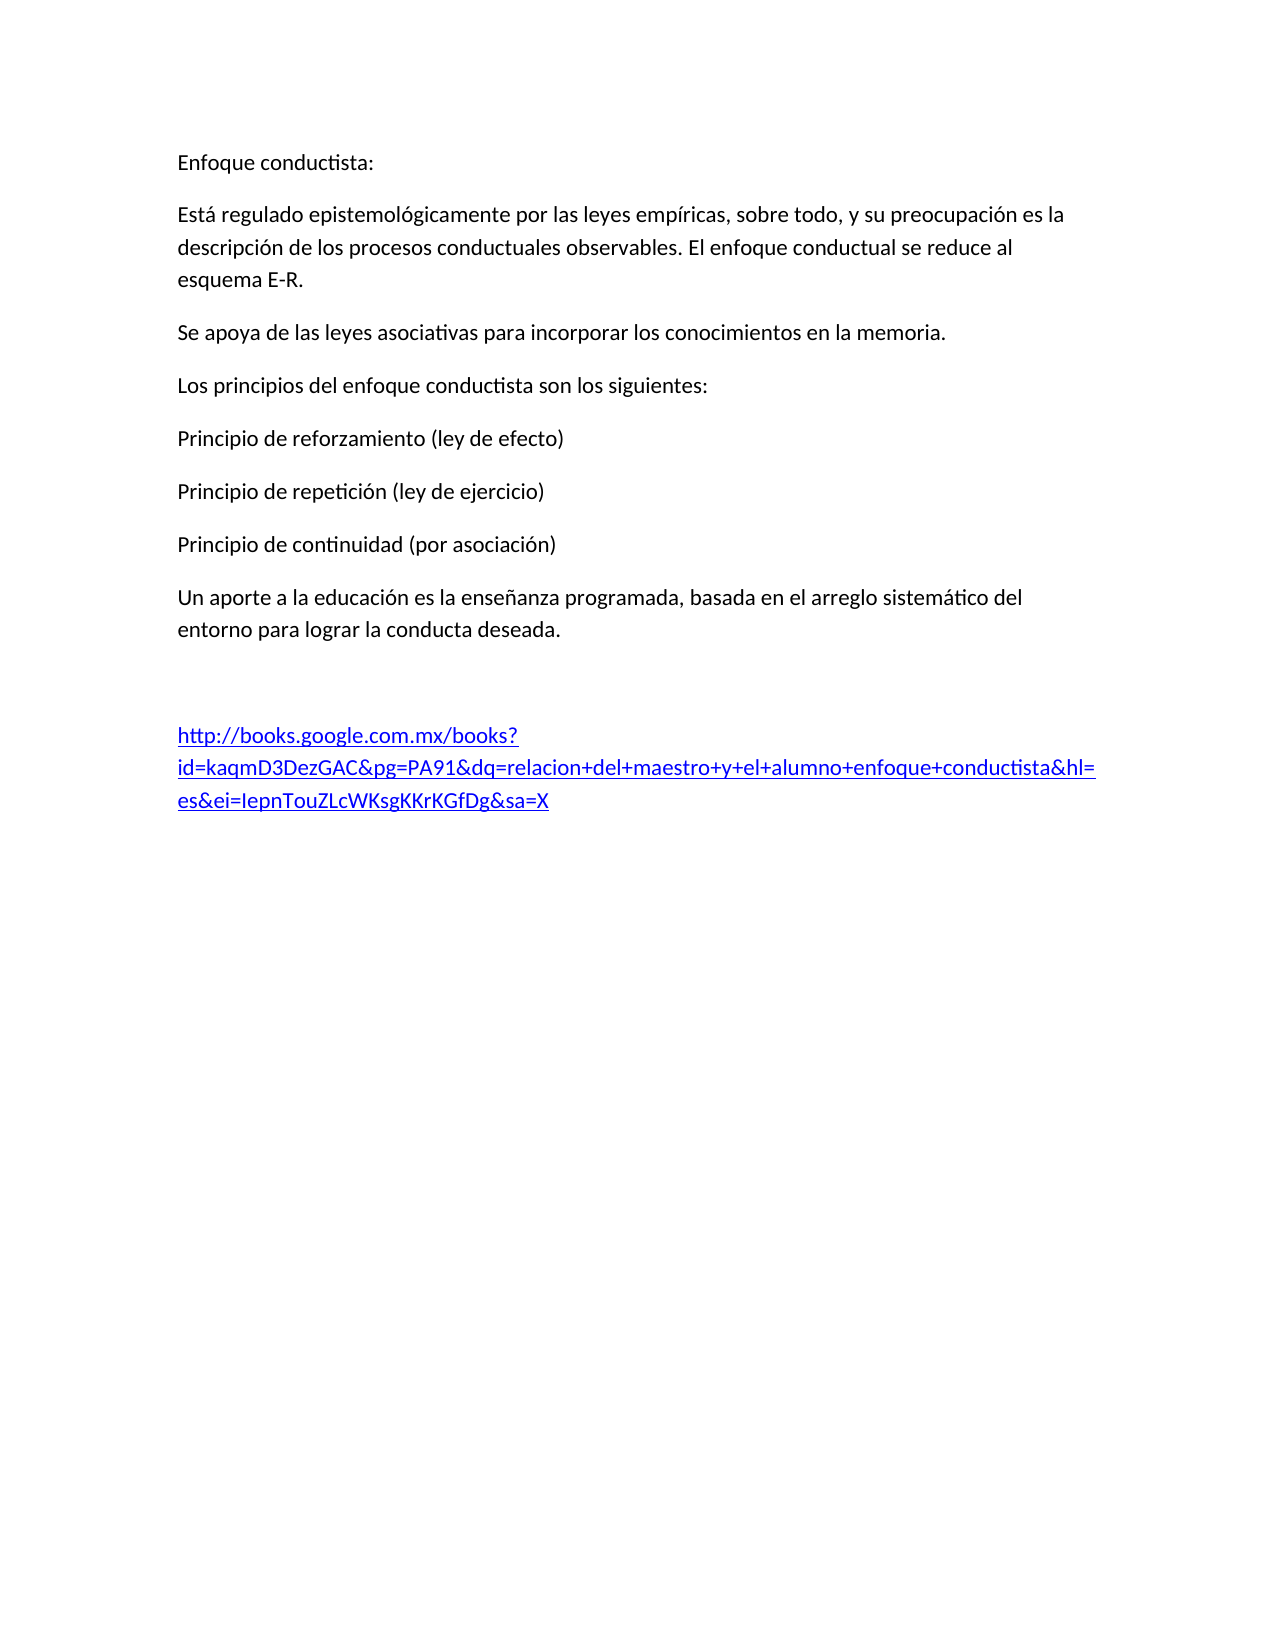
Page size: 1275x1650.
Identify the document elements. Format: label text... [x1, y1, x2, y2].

text Principio de repetición (ley de ejercicio) [177, 477, 1098, 505]
text Se apoya de las leyes asociativas para incorporar los conocimientos en la memoria. [177, 318, 1098, 346]
text Un aporte a la educación es la enseñanza programada, basada en el arreglo sistemático del entorno para lograr la conducta deseada. [177, 583, 1098, 643]
text Principio de continuidad (por asociación) [177, 530, 1098, 558]
text Está regulado epistemológicamente por las leyes empíricas, sobre todo, y su preocupación es la descripción de los procesos conductuales observables. El enfoque conductual se reduce al esquema E-R. [177, 201, 1098, 293]
text Principio de reforzamiento (ley de efecto) [177, 424, 1098, 452]
text http://books.google.com.mx/books?id=kaqmD3DezGAC&pg=PA91&dq=relacion+del+maestro+y+el+alumno+enfoque+conductista&hl=es&ei=IepnTouZLcWKsgKKrKGfDg&sa=X [177, 721, 1098, 814]
text Enfoque conductista: [177, 148, 1098, 176]
text Los principios del enfoque conductista son los siguientes: [177, 371, 1098, 399]
